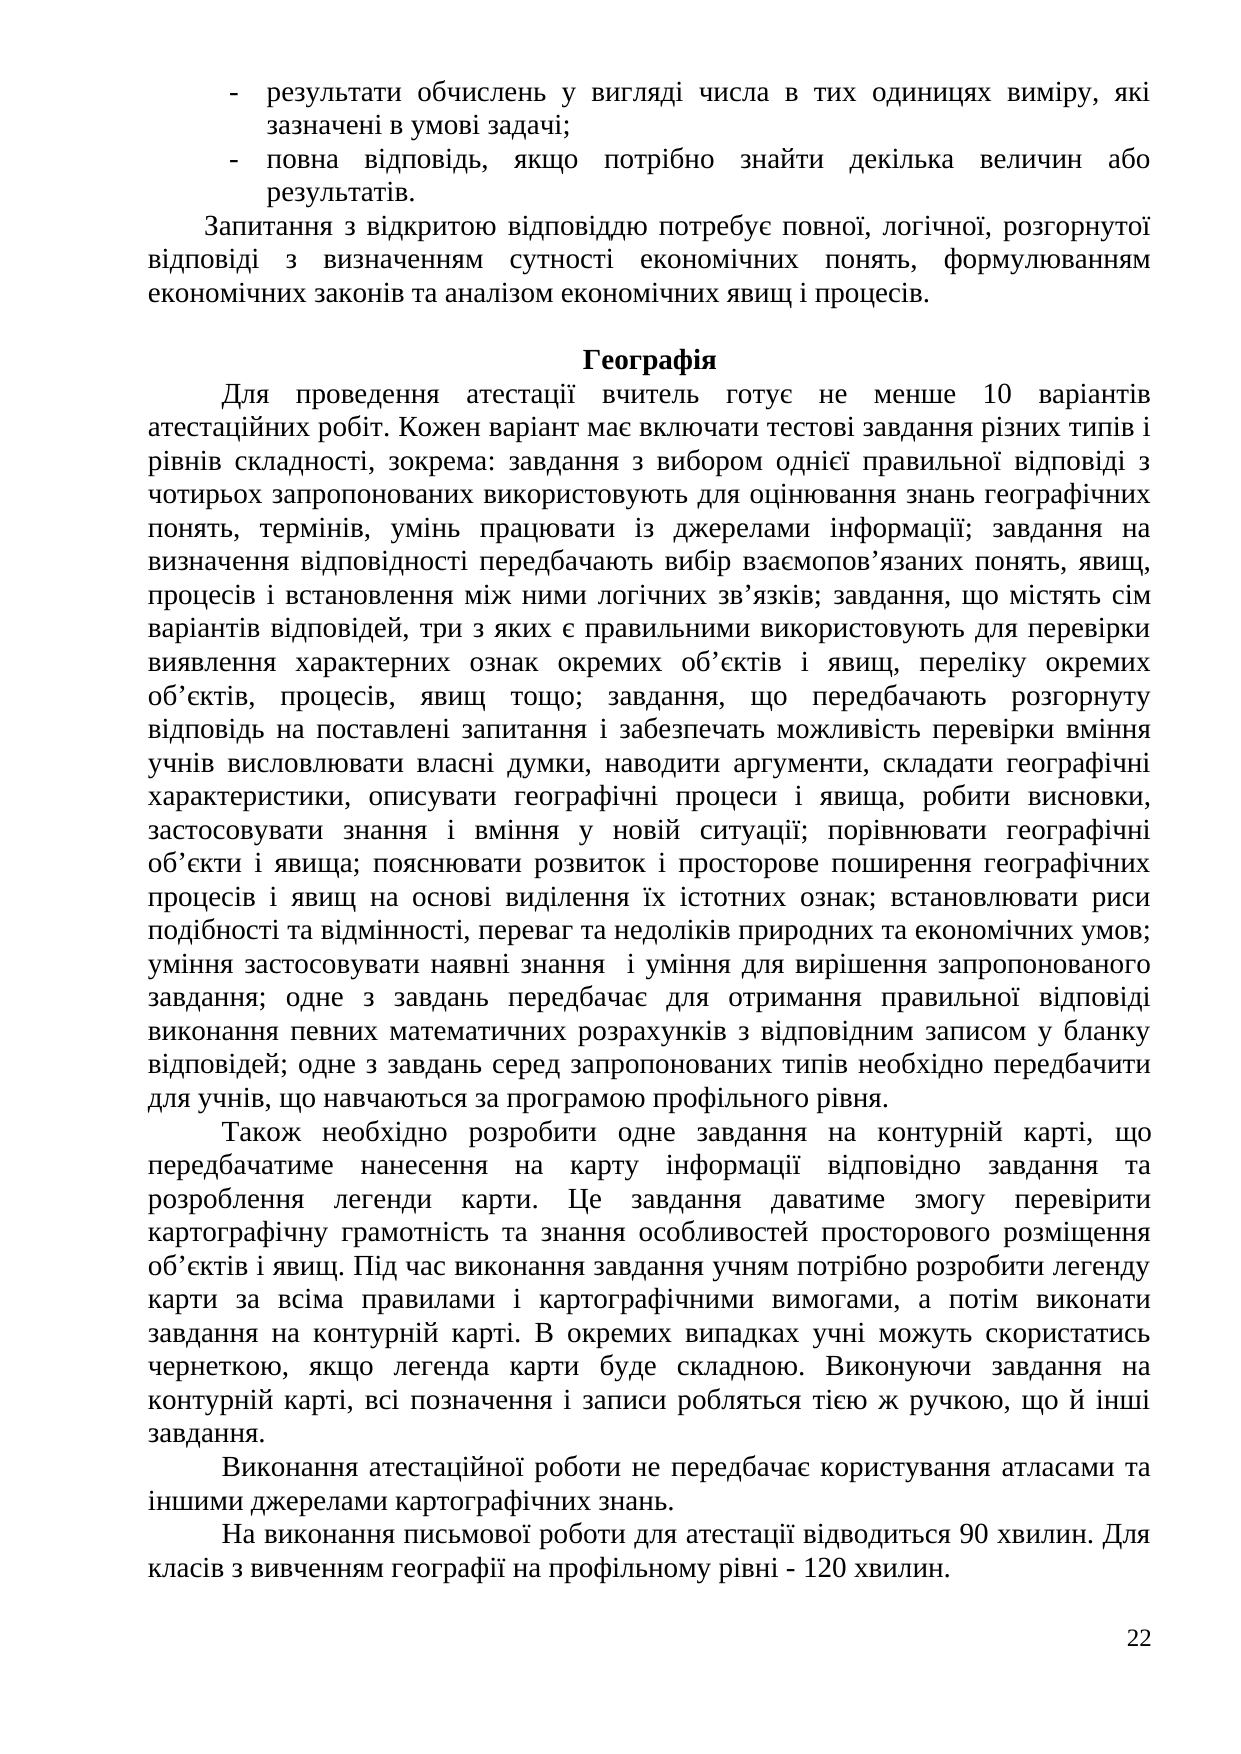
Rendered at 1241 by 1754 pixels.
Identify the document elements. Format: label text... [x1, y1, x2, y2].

text Для проведення атестації вчитель готує не менше 10 варіантів атестаційних робіт. Кожен варіант має включати тестові завдання різних типів і рівнів складності, зокрема: завдання з вибором однієї правильної відповіді з чотирьох запропонованих використовують для оцінювання знань географічних понять, термінів, умінь працювати із джерелами інформації; завдання на визначення відповідності передбачають вибір взаємопов’язаних понять, явищ, процесів і встановлення між ними логічних зв’язків; завдання, що містять сім варіантів відповідей, три з яких є правильними використовують для перевірки виявлення характерних ознак окремих об’єктів і явищ, переліку окремих об’єктів, процесів, явищ тощо; завдання, що передбачають розгорнуту відповідь на поставлені запитання і забезпечать можливість перевірки вміння учнів висловлювати власні думки, наводити аргументи, складати географічні характеристики, описувати географічні процеси і явища, робити висновки, застосовувати знання і вміння у новій ситуації; порівнювати географічні об’єкти і явища; пояснювати розвиток і просторове поширення географічних процесів і явищ на основі виділення їх істотних ознак; встановлювати риси подібності та відмінності, переваг та недоліків природних та економічних умов; уміння застосовувати наявні знання і уміння для вирішення запропонованого завдання; одне з завдань передбачає для отримання правильної відповіді виконання певних математичних розрахунків з відповідним записом у бланку відповідей; одне з завдань серед запропонованих типів необхідно передбачити для учнів, що навчаються за програмою профільного рівня. [148, 376, 1152, 1114]
list результати обчислень у вигляді числа в тих одиницях виміру, які зазначені в умові задачі; [229, 74, 1152, 141]
text Запитання з відкритою відповіддю потребує повної, логічної, розгорнутої відповіді з визначенням сутності економічних понять, формулюванням економічних законів та аналізом економічних явищ і процесів. [148, 208, 1152, 309]
text Виконання атестаційної роботи не передбачає користування атласами та іншими джерелами картографічних знань. [148, 1449, 1152, 1516]
text На виконання письмової роботи для атестації відводиться 90 хвилин. Для класів з вивченням географії на профільному рівні - 120 хвилин. [148, 1516, 1152, 1583]
text Також необхідно розробити одне завдання на контурній карті, що передбачатиме нанесення на карту інформації відповідно завдання та розроблення легенди карти. Це завдання даватиме змогу перевірити картографічну грамотність та знання особливостей просторового розміщення об’єктів і явищ. Під час виконання завдання учням потрібно розробити легенду карти за всіма правилами і картографічними вимогами, а потім виконати завдання на контурній карті. В окремих випадках учні можуть скористатись чернеткою, якщо легенда карти буде складною. Виконуючи завдання на контурній карті, всі позначення і записи робляться тією ж ручкою, що й інші завдання. [148, 1114, 1152, 1449]
list повна відповідь, якщо потрібно знайти декілька величин або результатів. [229, 141, 1152, 208]
text Географія [148, 342, 1152, 376]
